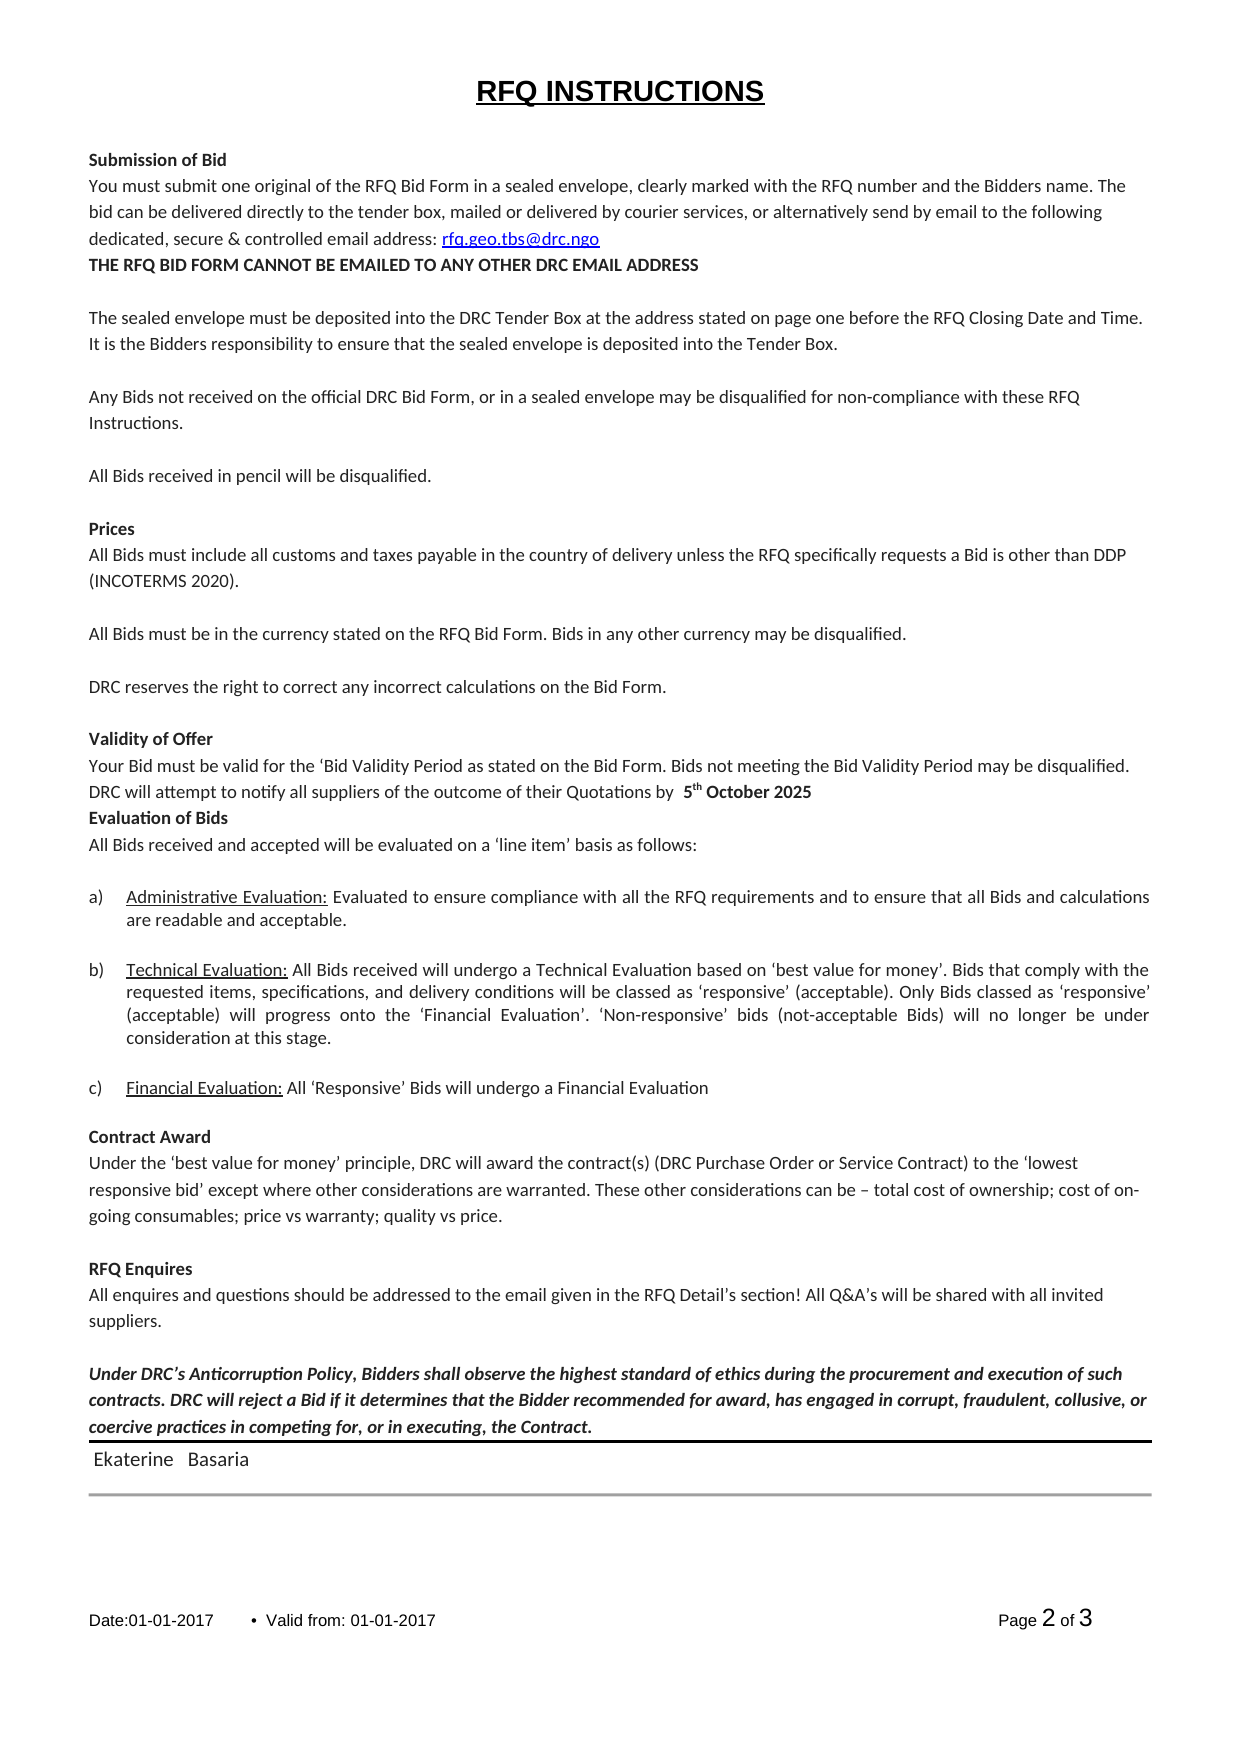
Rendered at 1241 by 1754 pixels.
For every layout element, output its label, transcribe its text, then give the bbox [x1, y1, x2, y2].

text Any Bids not received on the official DRC Bid Form, or in a sealed envelope may be disqualified for non-compliance with these RFQ Instructions. [89, 385, 1152, 434]
list Financial Evaluation: All ‘Responsive’ Bids will undergo a Financial Evaluation [89, 1076, 1152, 1099]
text THE RFQ BID FORM CANNOT BE EMAILED TO ANY OTHER DRC EMAIL ADDRESS [89, 253, 1152, 276]
text All Bids must be in the currency stated on the RFQ Bid Form. Bids in any other currency may be disqualified. [89, 622, 1152, 645]
text Evaluation of Bids [89, 807, 1152, 829]
text Contract Award [89, 1125, 1152, 1148]
text Validity of Offer [89, 727, 1152, 750]
text Your Bid must be valid for the ‘Bid Validity Period as stated on the Bid Form. Bids not meeting the Bid Validity Period may be disqualified. DRC will attempt to notify all suppliers of the outcome of their Quotations by 5th October 2025 [89, 754, 1152, 803]
text Prices [89, 517, 1152, 539]
list Administrative Evaluation: Evaluated to ensure compliance with all the RFQ requirements and to ensure that all Bids and calculations are readable and acceptable. [89, 886, 1152, 931]
text Ekaterine Basaria [89, 1447, 1152, 1472]
text All Bids received in pencil will be disqualified. [89, 464, 1152, 487]
text All enquires and questions should be addressed to the email given in the RFQ Detail’s section! All Q&A’s will be shared with all invited suppliers. [89, 1283, 1152, 1332]
text Under the ‘best value for money’ principle, DRC will award the contract(s) (DRC Purchase Order or Service Contract) to the ‘lowest responsive bid’ except where other considerations are warranted. These other considerations can be – total cost of ownership; cost of on-going consumables; price vs warranty; quality vs price. [89, 1151, 1152, 1227]
text Submission of Bid [89, 148, 1152, 171]
text RFQ Enquires [89, 1257, 1152, 1280]
text You must submit one original of the RFQ Bid Form in a sealed envelope, clearly marked with the RFQ number and the Bidders name. The bid can be delivered directly to the tender box, mailed or delivered by courier services, or alternatively send by email to the following dedicated, secure & controlled email address: rfq.geo.tbs@drc.ngo [89, 174, 1152, 250]
text The sealed envelope must be deposited into the DRC Tender Box at the address stated on page one before the RFQ Closing Date and Time. It is the Bidders responsibility to ensure that the sealed envelope is deposited into the Tender Box. [89, 306, 1152, 355]
text Under DRC’s Anticorruption Policy, Bidders shall observe the highest standard of ethics during the procurement and execution of such contracts. DRC will reject a Bid if it determines that the Bidder recommended for award, has engaged in corrupt, fraudulent, collusive, or coercive practices in competing for, or in executing, the Contract. [89, 1362, 1152, 1440]
list Technical Evaluation: All Bids received will undergo a Technical Evaluation based on ‘best value for money’. Bids that comply with the requested items, specifications, and delivery conditions will be classed as ‘responsive’ (acceptable). Only Bids classed as ‘responsive’ (acceptable) will progress onto the ‘Financial Evaluation’. ‘Non-responsive’ bids (not-acceptable Bids) will no longer be under consideration at this stage. [89, 958, 1152, 1049]
text DRC reserves the right to correct any incorrect calculations on the Bid Form. [89, 675, 1152, 698]
text All Bids must include all customs and taxes payable in the country of delivery unless the RFQ specifically requests a Bid is other than DDP (INCOTERMS 2020). [89, 543, 1152, 592]
text All Bids received and accepted will be evaluated on a ‘line item’ basis as follows: [89, 833, 1152, 856]
